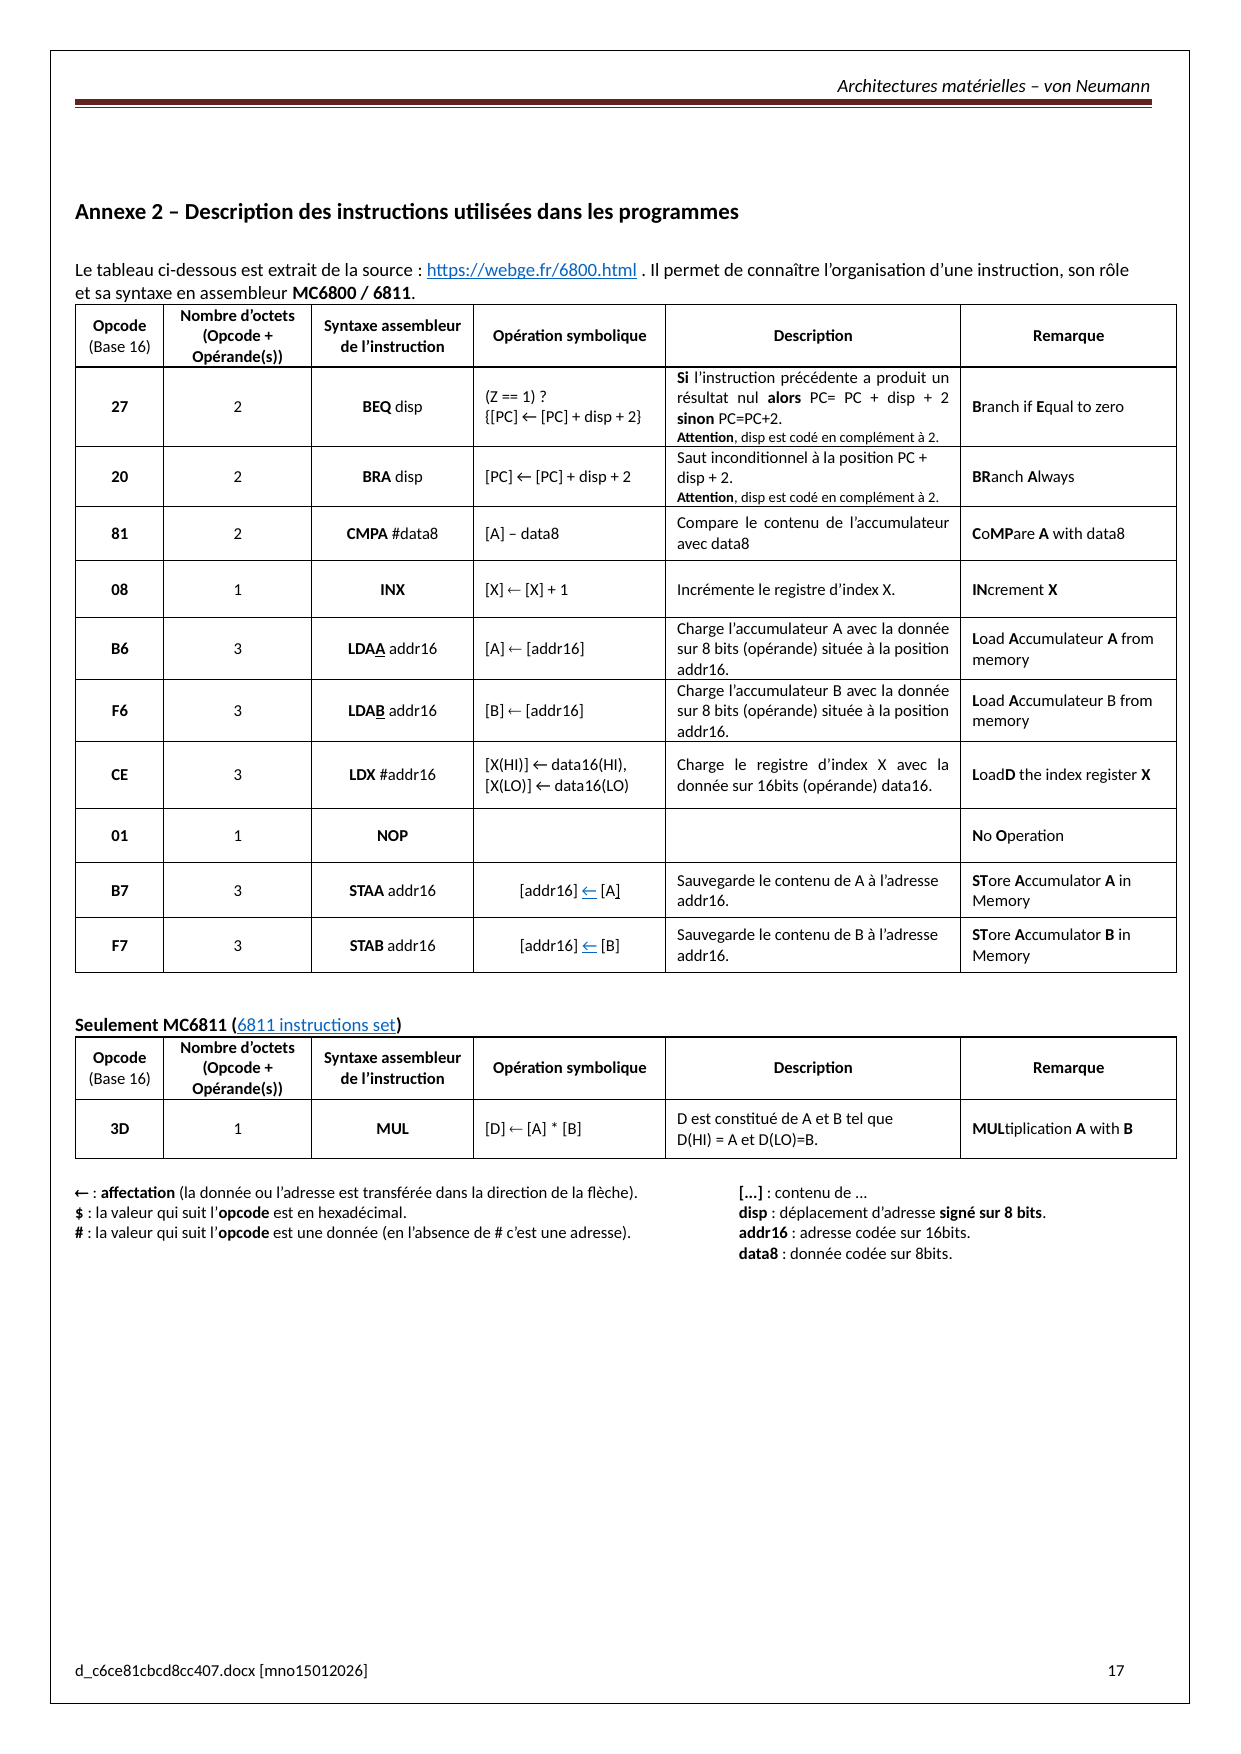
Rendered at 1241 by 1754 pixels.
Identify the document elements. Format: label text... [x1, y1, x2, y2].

table_cell BEQ disp [312, 368, 473, 446]
table_cell 2 [164, 447, 311, 506]
table_cell Si l’instruction précédente a produit un résultat nul alors PC= PC + disp + 2 sinon PC=PC+2. Attention, disp est codé en complément à 2. [666, 368, 960, 446]
table_cell LoadD the index register X [961, 742, 1176, 807]
table_cell [addr16] ← [A] [474, 863, 665, 917]
table_cell [B] [addr16] [474, 680, 665, 741]
text # : la valeur qui suit l’opcode est une donnée (en l’absence de # c’est une adresse). addr16 : adresse codée sur 16bits. [75, 1223, 1152, 1243]
table_cell Load Accumulateur B from memory [961, 680, 1176, 741]
table_cell No Operation [961, 809, 1176, 862]
table_cell (Z == 1) ? {[PC] ← [PC] + disp + 2} [474, 368, 665, 446]
table_cell MULtiplication A with B [961, 1100, 1176, 1158]
table_cell Compare le contenu de l’accumulateur avec data8 [666, 507, 960, 559]
table_cell STAA addr16 [312, 863, 473, 917]
table_cell CE [76, 742, 163, 807]
table_cell 08 [76, 561, 163, 617]
table_header Nombre d’octets (Opcode + Opérande(s)) [164, 1038, 311, 1098]
table_cell 27 [76, 368, 163, 446]
table_cell 1 [164, 809, 311, 862]
table_cell 3 [164, 618, 311, 679]
table_cell Incrémente le registre d’index X. [666, 561, 960, 617]
table_cell LDX #addr16 [312, 742, 473, 807]
table_cell 2 [164, 368, 311, 446]
table_cell B7 [76, 863, 163, 917]
table_header Description [666, 305, 960, 366]
table_header Description [666, 1038, 960, 1098]
table_header Remarque [961, 305, 1176, 366]
table_cell LDAA addr16 [312, 618, 473, 679]
table_cell B6 [76, 618, 163, 679]
text : affectation (la donnée ou l’adresse est transférée dans la direction de la flèche). [...] : contenu de ... [75, 1182, 1152, 1202]
table_cell [474, 809, 665, 862]
text data8 : donnée codée sur 8bits. [75, 1243, 1152, 1263]
table_cell 2 [164, 507, 311, 559]
table_cell STAB addr16 [312, 918, 473, 972]
table_cell LDAB addr16 [312, 680, 473, 741]
table_header Remarque [961, 1038, 1176, 1098]
table_cell [PC] ← [PC] + disp + 2 [474, 447, 665, 506]
table_header Opcode (Base 16) [76, 305, 163, 366]
text $ : la valeur qui suit l’opcode est en hexadécimal. disp : déplacement d’adresse signé sur 8 bits. [75, 1202, 1152, 1223]
table_cell BRanch Always [961, 447, 1176, 506]
table_cell CMPA #data8 [312, 507, 473, 559]
table_cell 01 [76, 809, 163, 862]
text Le tableau ci-dessous est extrait de la source : https://webge.fr/6800.html . Il permet de connaître l’organisation d’une instruction, son rôle et sa syntaxe en assembleur MC6800 / 6811. [75, 258, 1139, 304]
table_cell INcrement X [961, 561, 1176, 617]
table_cell 3 [164, 680, 311, 741]
table_cell Charge l’accumulateur A avec la donnée sur 8 bits (opérande) située à la position addr16. [666, 618, 960, 679]
table_cell [X] [X] + 1 [474, 561, 665, 617]
table_cell Load Accumulateur A from memory [961, 618, 1176, 679]
table_cell BRA disp [312, 447, 473, 506]
table_cell 3 [164, 918, 311, 972]
table_cell Sauvegarde le contenu de A à l’adresse addr16. [666, 863, 960, 917]
table_cell [A] [addr16] [474, 618, 665, 679]
table_cell 1 [164, 561, 311, 617]
table_cell 3 [164, 863, 311, 917]
table_cell Saut inconditionnel à la position PC + disp + 2. Attention, disp est codé en complément à 2. [666, 447, 960, 506]
table_cell Branch if Equal to zero [961, 368, 1176, 446]
table_header Opcode (Base 16) [76, 1038, 163, 1098]
table_cell 1 [164, 1100, 311, 1158]
table_cell [addr16] ← [B] [474, 918, 665, 972]
table_cell MUL [312, 1100, 473, 1158]
table_cell D est constitué de A et B tel que D(HI) = A et D(LO)=B. [666, 1100, 960, 1158]
text Seulement MC6811 (6811 instructions set) [75, 1013, 1152, 1036]
table_header Opération symbolique [474, 1038, 665, 1098]
table_header Opération symbolique [474, 305, 665, 366]
table_cell CoMPare A with data8 [961, 507, 1176, 559]
table_cell F6 [76, 680, 163, 741]
table_cell INX [312, 561, 473, 617]
subtitle Annexe 2 – Description des instructions utilisées dans les programmes [75, 197, 1152, 225]
table_cell [A] – data8 [474, 507, 665, 559]
table_cell Charge l’accumulateur B avec la donnée sur 8 bits (opérande) située à la position addr16. [666, 680, 960, 741]
table_header Syntaxe assembleur de l’instruction [312, 305, 473, 366]
table_cell [666, 809, 960, 862]
table_cell F7 [76, 918, 163, 972]
table_cell 20 [76, 447, 163, 506]
table_cell STore Accumulator A in Memory [961, 863, 1176, 917]
table_cell [D] [A] * [B] [474, 1100, 665, 1158]
table_cell Sauvegarde le contenu de B à l’adresse addr16. [666, 918, 960, 972]
table_cell Charge le registre d’index X avec la donnée sur 16bits (opérande) data16. [666, 742, 960, 807]
table_cell 81 [76, 507, 163, 559]
table_cell [X(HI)] ← data16(HI), [X(LO)] ← data16(LO) [474, 742, 665, 807]
table_header Syntaxe assembleur de l’instruction [312, 1038, 473, 1098]
table_cell 3 [164, 742, 311, 807]
table_header Nombre d’octets (Opcode + Opérande(s)) [164, 305, 311, 366]
table_cell 3D [76, 1100, 163, 1158]
table_cell NOP [312, 809, 473, 862]
table_cell STore Accumulator B in Memory [961, 918, 1176, 972]
